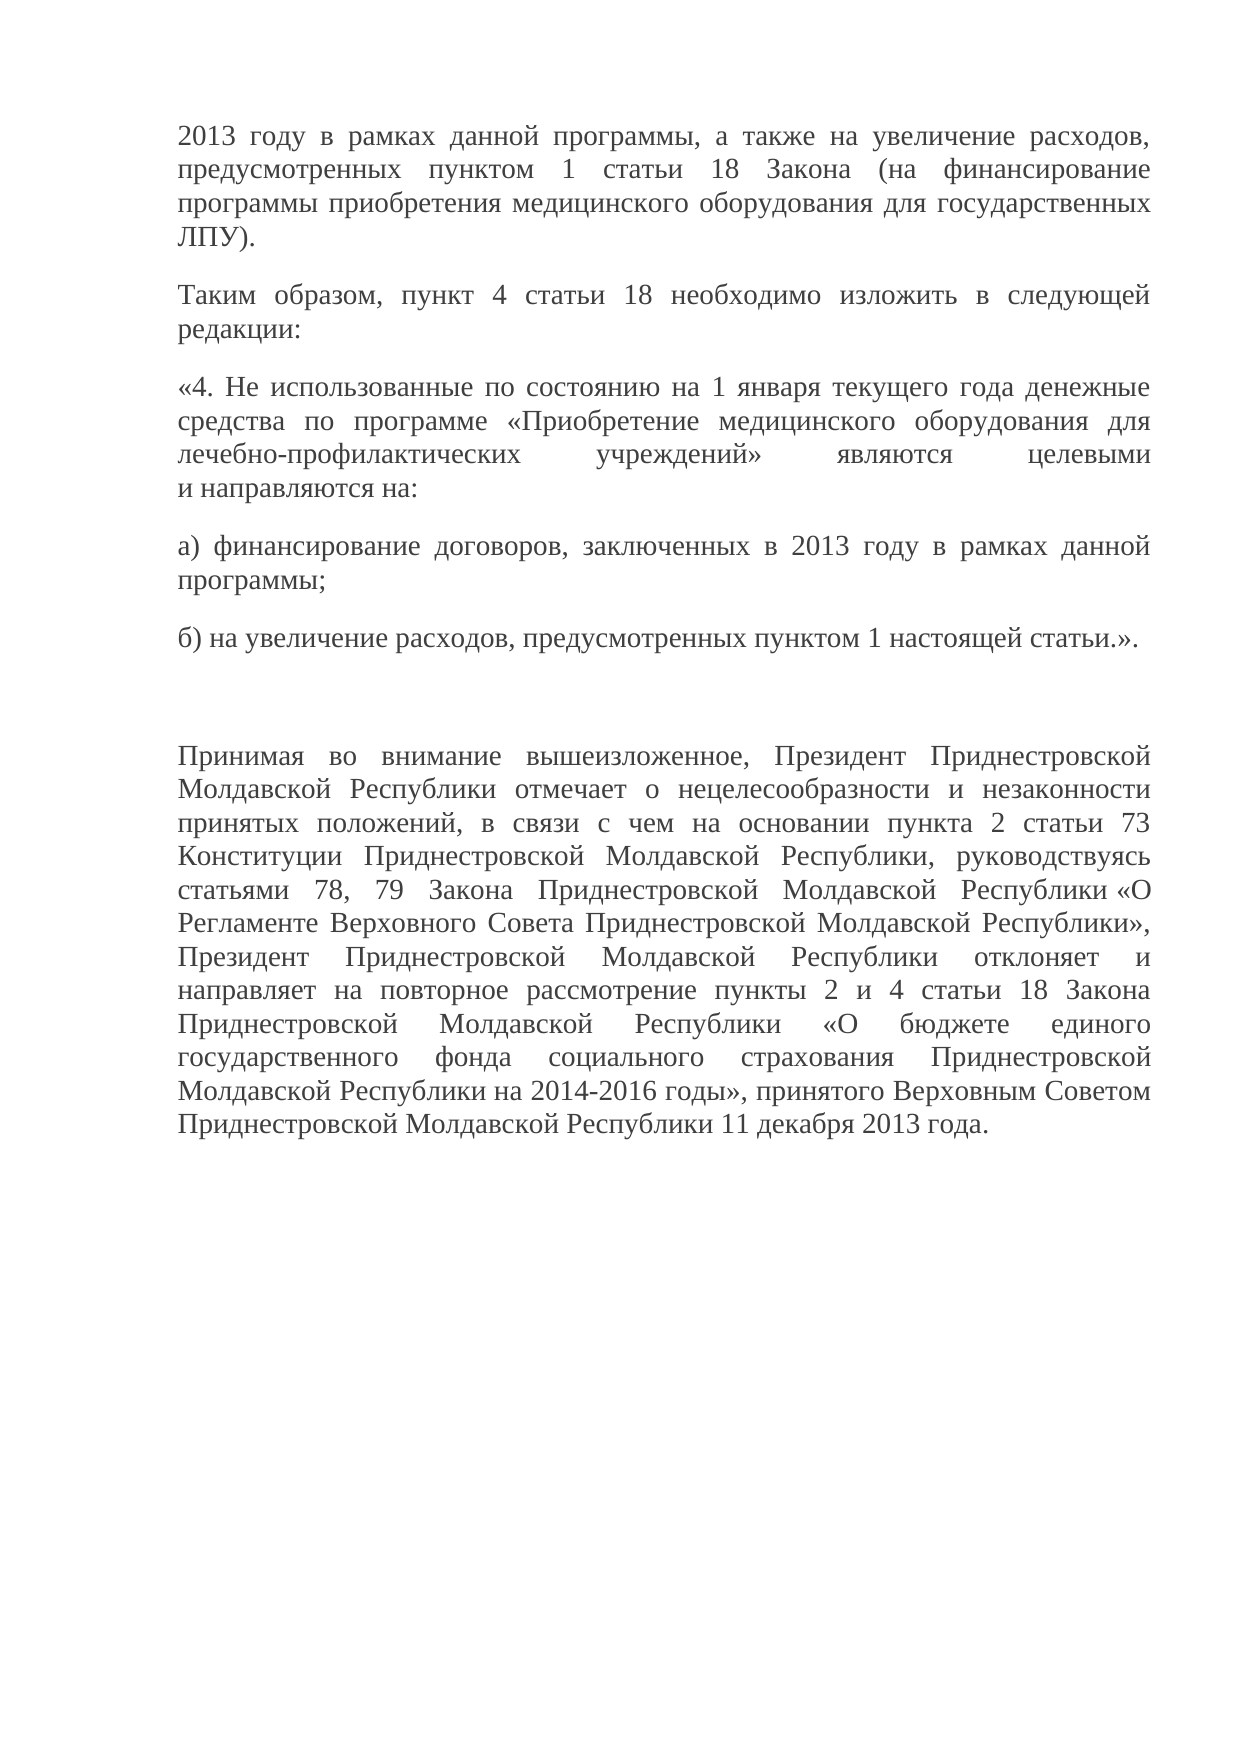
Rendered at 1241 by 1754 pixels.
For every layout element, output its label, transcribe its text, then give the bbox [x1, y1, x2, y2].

text a) финансирование договоров, заключенных в 2013 году в рамках данной программы; [177, 528, 1152, 596]
text б) на увеличение расходов, предусмотренных пунктом 1 настоящей статьи.». [177, 621, 1152, 654]
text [177, 118, 1152, 252]
text Таким образом, пункт 4 статьи 18 необходимо изложить в следующей редакции: [177, 277, 1152, 344]
text Принимая во внимание вышеизложенное, Президент Приднестровской Молдавской Республики отмечает о нецелесообразности и незаконности принятых положений, в связи с чем на основании пункта 2 статьи 73 Конституции Приднестровской Молдавской Республики, руководствуясь статьями 78, 79 Закона Приднестровской Молдавской Республики «О Регламенте Верховного Совета Приднестровской Молдавской Республики», Президент Приднестровской Молдавской Республики отклоняет и направляет на повторное рассмотрение пункты 2 и 4 статьи 18 Закона Приднестровской Молдавской Республики «О бюджете единого государственного фонда социального страхования Приднестровской Молдавской Республики на 2014-2016 годы», принятого Верховным Советом Приднестровской Молдавской Республики 11 декабря 2013 года. [177, 738, 1152, 1140]
text «4. Не использованные по состоянию на 1 января текущего года денежные средства по программе «Приобретение медицинского оборудования для лечебно-профилактических учреждений» являются целевыми и направляются на: [177, 369, 1152, 503]
